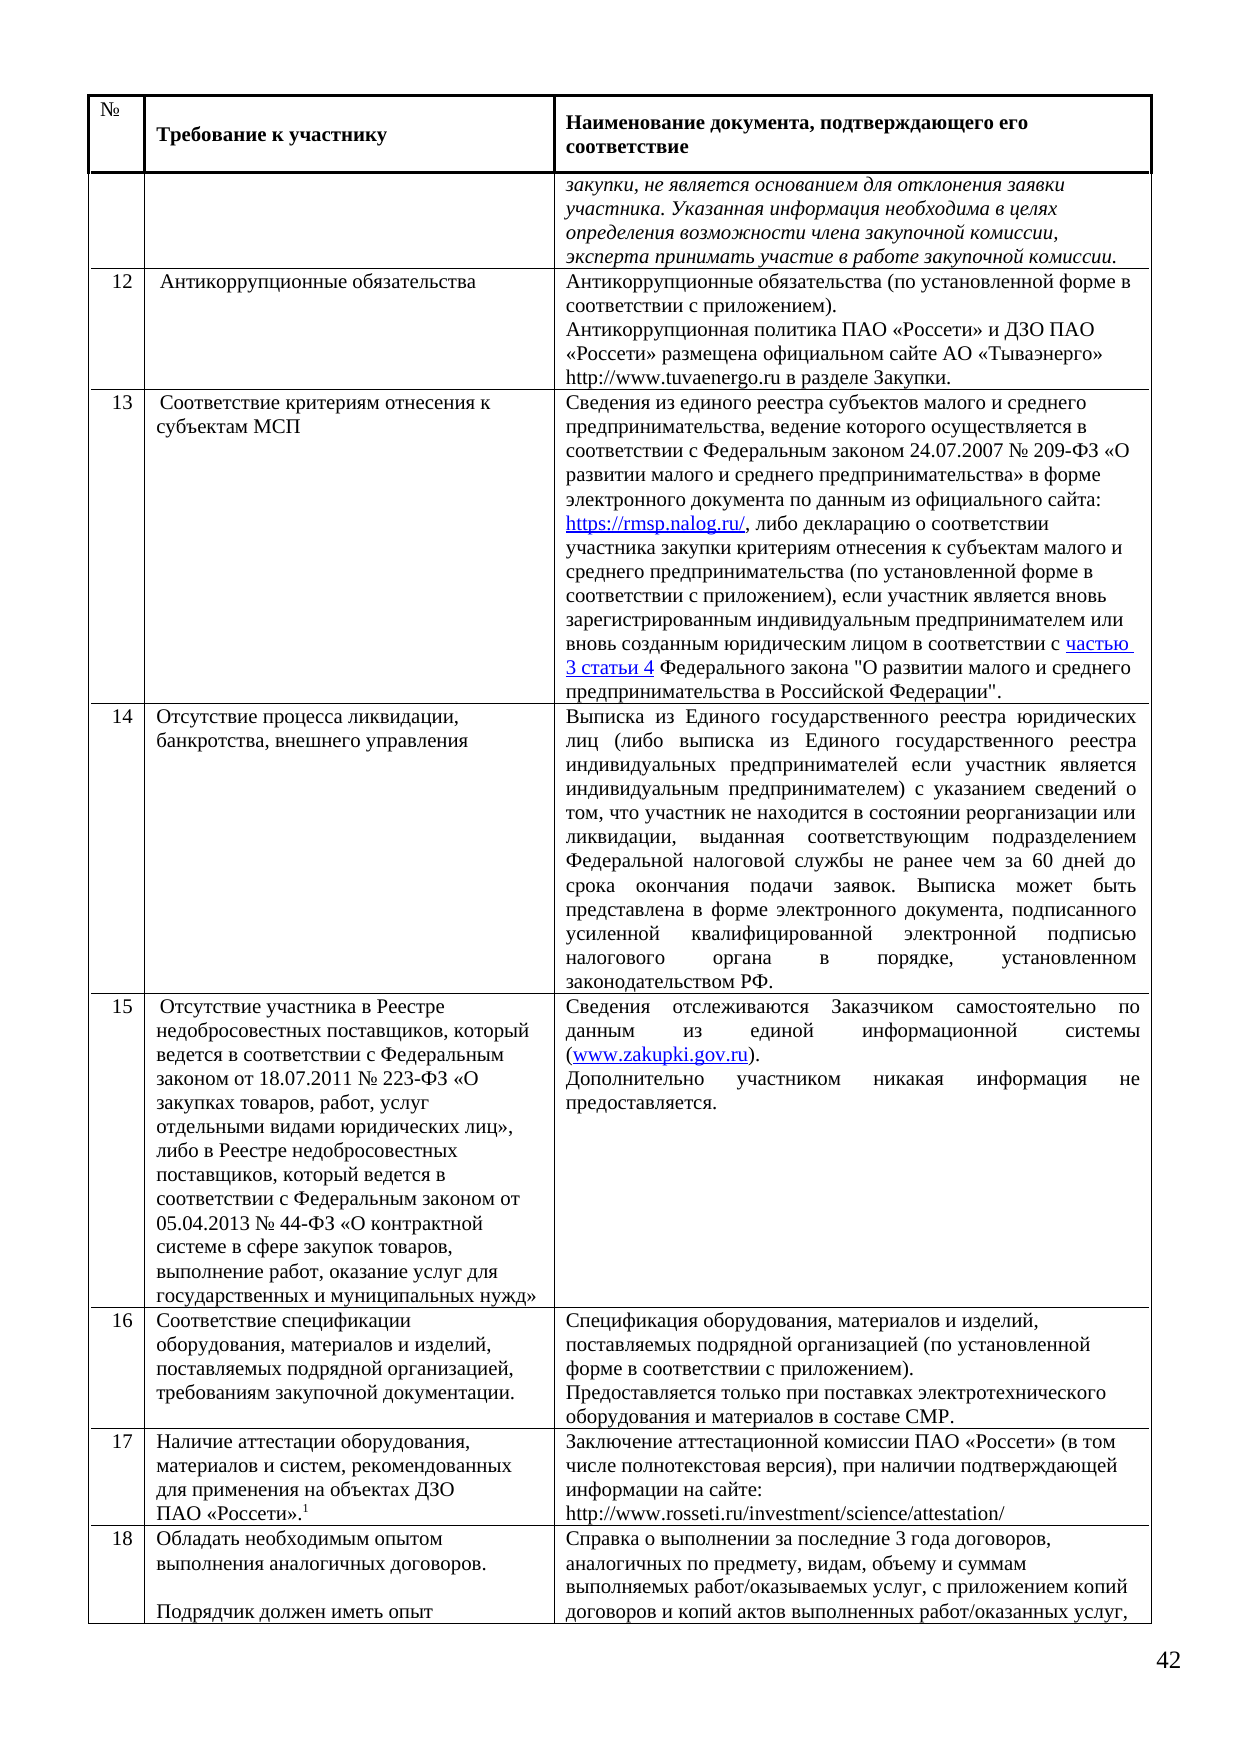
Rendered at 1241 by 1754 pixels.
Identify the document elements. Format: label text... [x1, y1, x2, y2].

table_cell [145, 1526, 554, 1623]
table_header № [90, 97, 143, 171]
table_cell Сведения из единого реестра субъектов малого и среднего предпринимательства, ведение которого осуществляется в соответствии с Федеральным законом 24.07.2007 № 209-ФЗ «О развитии малого и среднего предпринимательства» в форме электронного документа по данным из официального сайта: https://rmsp.nalog.ru/, либо декларацию о соответствии участника закупки критериям отнесения к субъектам малого и среднего предпринимательства (по установленной форме в соответствии с приложением), если участник является вновь зарегистрированным индивидуальным предпринимателем или вновь созданным юридическим лицом в соответствии с частью 3 статьи 4 Федерального закона "О развитии малого и среднего предпринимательства в Российской Федерации". [555, 389, 1151, 703]
table_cell [89, 1525, 144, 1623]
table_cell Заключение аттестационной комиссии ПАО «Россети» (в том числе полнотекстовая версия), при наличии подтверждающей информации на сайте: http://www.rosseti.ru/investment/science/attestation/ [555, 1428, 1151, 1525]
table_header Наименование документа, подтверждающего его соответствие [556, 97, 1150, 171]
table_cell Выписка из Единого государственного реестра юридических лиц (либо выписка из Единого государственного реестра индивидуальных предпринимателей если участник является индивидуальным предпринимателем) с указанием сведений о том, что участник не находится в состоянии реорганизации или ликвидации, выданная соответствующим подразделением Федеральной налоговой службы не ранее чем за 60 дней до срока окончания подачи заявок. Выписка может быть представлена в форме электронного документа, подписанного усиленной квалифицированной электронной подписью налогового органа в порядке, установленном законодательством РФ. [555, 703, 1151, 993]
table_cell Отсутствие участника в Реестре недобросовестных поставщиков, который ведется в соответствии с Федеральным законом от 18.07.2011 № 223-ФЗ «О закупках товаров, работ, услуг отдельными видами юридических лиц», либо в Реестре недобросовестных поставщиков, который ведется в соответствии с Федеральным законом от 05.04.2013 № 44-ФЗ «О контрактной системе в сфере закупок товаров, выполнение работ, оказание услуг для государственных и муниципальных нужд» [145, 994, 554, 1307]
table_cell [89, 389, 144, 703]
table_cell [89, 993, 144, 1307]
table_cell Соответствие спецификации оборудования, материалов и изделий, поставляемых подрядной организацией, требованиям закупочной документации. [145, 1308, 554, 1428]
table_cell Отсутствие процесса ликвидации, банкротства, внешнего управления [145, 704, 554, 993]
table_cell Антикоррупционные обязательства (по установленной форме в соответствии с приложением). Антикоррупционная политика ПАО «Россети» и ДЗО ПАО «Россети» размещена официальном сайте АО «Тываэнерго» http://www.tuvaenergo.ru в разделе Закупки. [555, 268, 1151, 389]
table_cell [89, 268, 144, 389]
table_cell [555, 1525, 1151, 1623]
table_cell Антикоррупционные обязательства [145, 269, 554, 389]
table_cell Спецификация оборудования, материалов и изделий, поставляемых подрядной организацией (по установленной форме в соответствии с приложением). Предоставляется только при поставках электротехнического оборудования и материалов в составе СМР. [555, 1307, 1151, 1428]
table_cell [89, 171, 144, 268]
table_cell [145, 174, 554, 268]
table_cell [89, 1428, 144, 1525]
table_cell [555, 171, 1151, 268]
table_cell Сведения отслеживаются Заказчиком самостоятельно по данным из единой информационной системы (www.zakupki.gov.ru). Дополнительно участником никакая информация не предоставляется. [555, 993, 1151, 1307]
table_cell Наличие аттестации оборудования, материалов и систем, рекомендованных для применения на объектах ДЗО ПАО «Россети».1 [145, 1429, 554, 1525]
table_cell Соответствие критериям отнесения к субъектам МСП [145, 390, 554, 703]
table_cell [89, 703, 144, 993]
table_cell [89, 1307, 144, 1428]
table_header Требование к участнику [146, 97, 553, 171]
